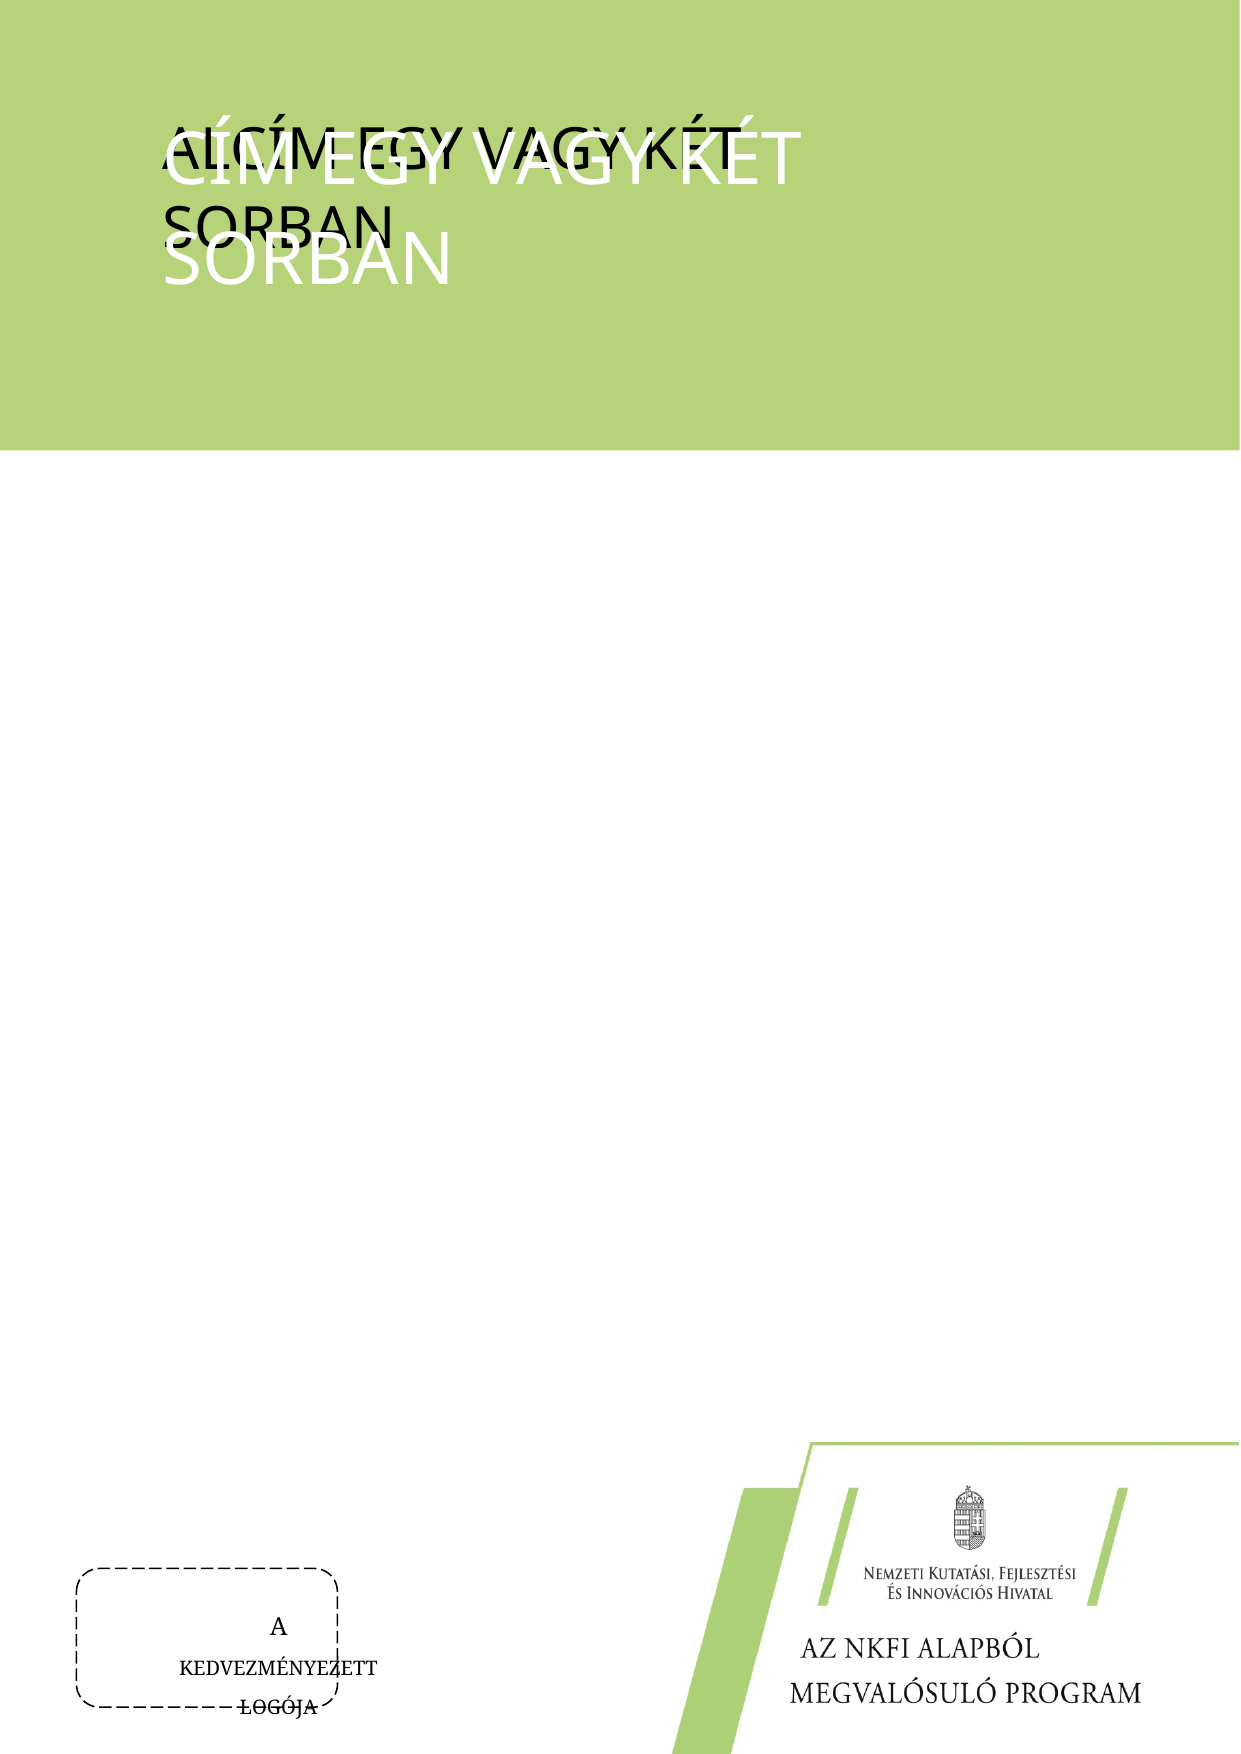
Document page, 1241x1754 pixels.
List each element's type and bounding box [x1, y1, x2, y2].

picture [670, 1442, 1239, 1754]
